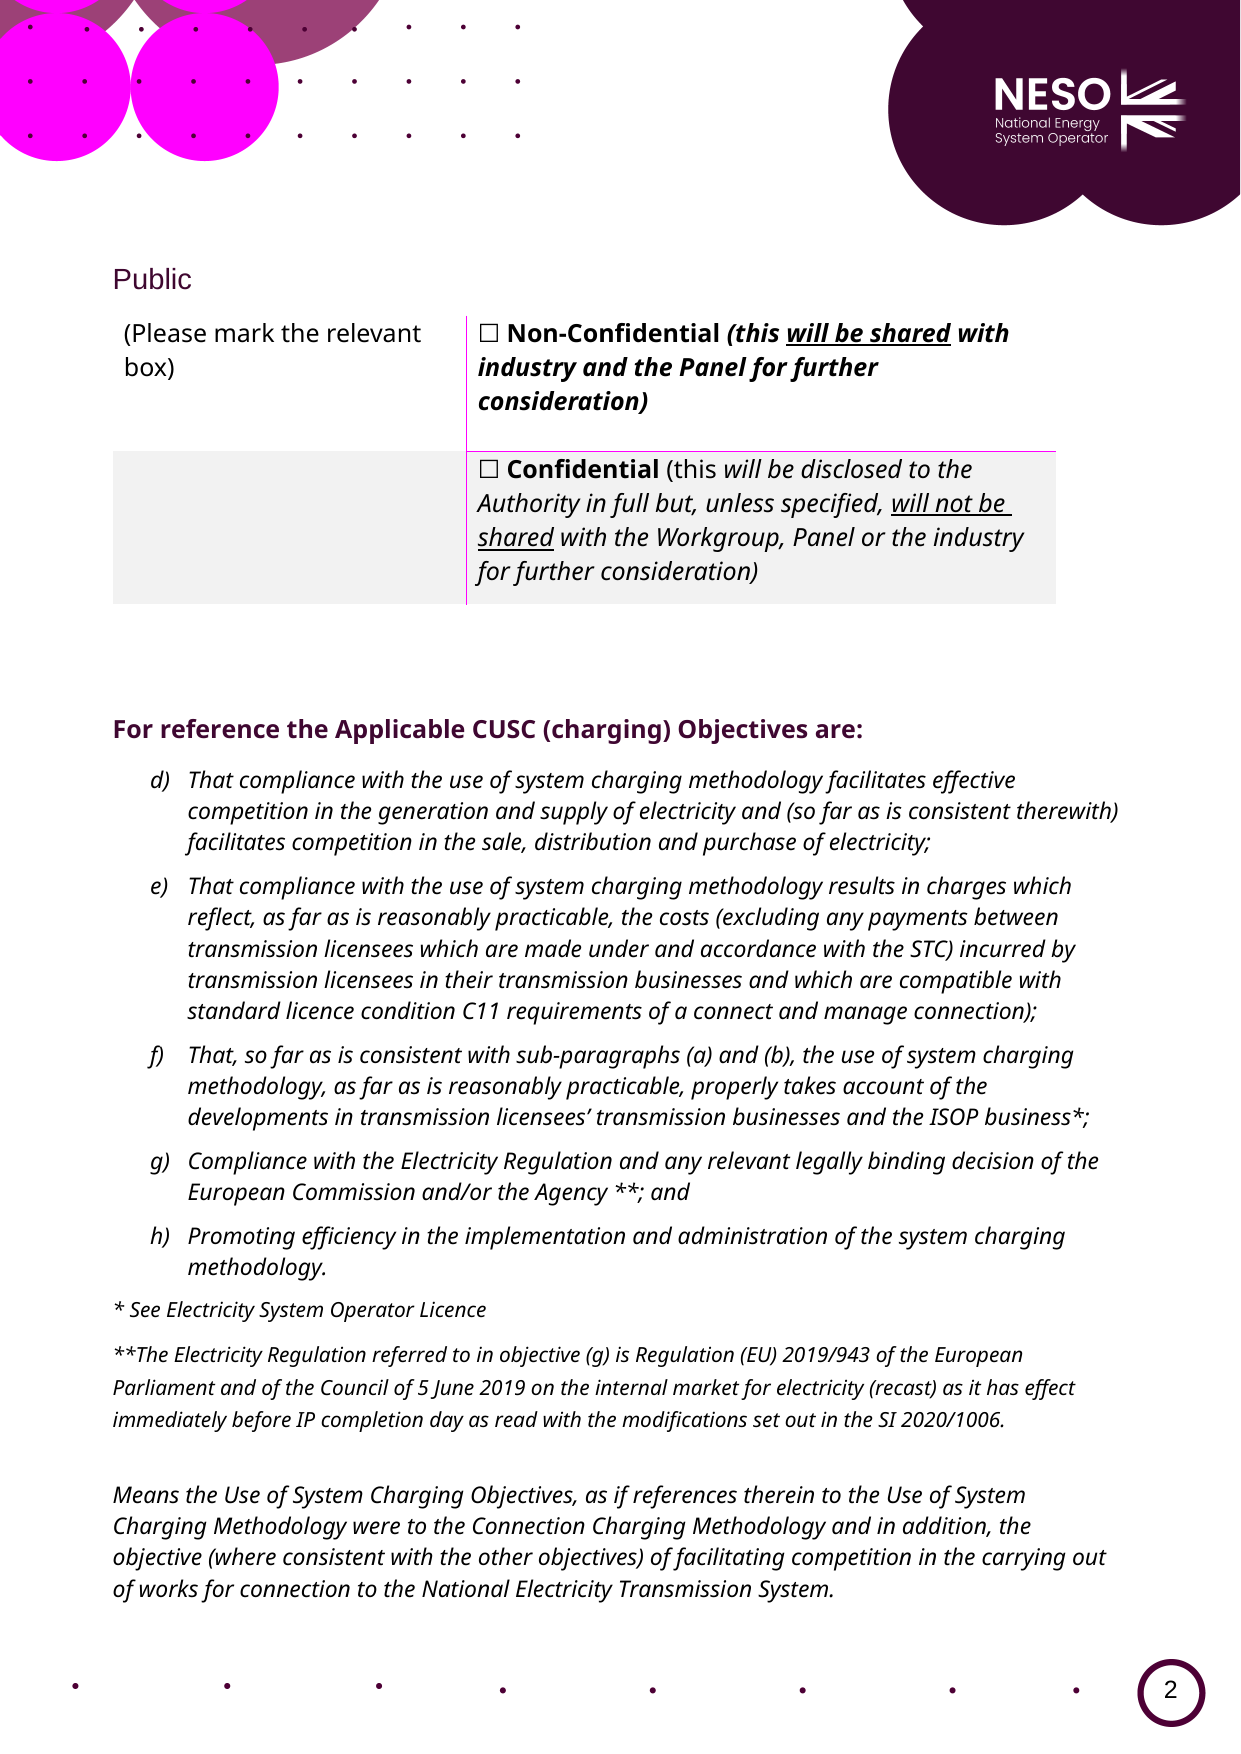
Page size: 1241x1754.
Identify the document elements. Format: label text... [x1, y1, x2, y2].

table_header Non-Confidential (this will be shared with industry and the Panel for further consideration) [467, 316, 1056, 451]
text Means the Use of System Charging Objectives, as if references therein to the Use of System Charging Methodology were to the Connection Charging Methodology and in addition, the objective (where consistent with the other objectives) of facilitating competition in the carrying out of works for connection to the National Electricity Transmission System. [112, 1479, 1128, 1604]
text **The Electricity Regulation referred to in objective (g) is Regulation (EU) 2019/943 of the European Parliament and of the Council of 5 June 2019 on the internal market for electricity (recast) as it has effect immediately before IP completion day as read with the modifications set out in the SI 2020/1006. [112, 1340, 1128, 1463]
list That compliance with the use of system charging methodology facilitates effective competition in the generation and supply of electricity and (so far as is consistent therewith) facilitates competition in the sale, distribution and purchase of electricity; [150, 764, 1128, 857]
table_cell Confidential (this will be disclosed to the Authority in full but, unless specified, will not be shared with the Workgroup, Panel or the industry for further consideration) [467, 452, 1056, 604]
picture [0, 0, 1241, 1754]
text * See Electricity System Operator Licence [112, 1295, 1128, 1323]
list That compliance with the use of system charging methodology results in charges which reflect, as far as is reasonably practicable, the costs (excluding any payments between transmission licensees which are made under and accordance with the STC) incurred by transmission licensees in their transmission businesses and which are compatible with standard licence condition C11 requirements of a connect and manage connection); [150, 870, 1128, 1026]
text For reference the Applicable CUSC (charging) Objectives are: [112, 712, 1128, 746]
list That, so far as is consistent with sub-paragraphs (a) and (b), the use of system charging methodology, as far as is reasonably practicable, properly takes account of the developments in transmission licensees’ transmission businesses and the ISOP business*; [150, 1039, 1128, 1132]
table_header (Please mark the relevant box) [113, 316, 466, 451]
table_cell [113, 451, 466, 604]
list Promoting efficiency in the implementation and administration of the system charging methodology. [150, 1220, 1128, 1282]
list Compliance with the Electricity Regulation and any relevant legally binding decision of the European Commission and/or the Agency **; and [150, 1145, 1128, 1207]
